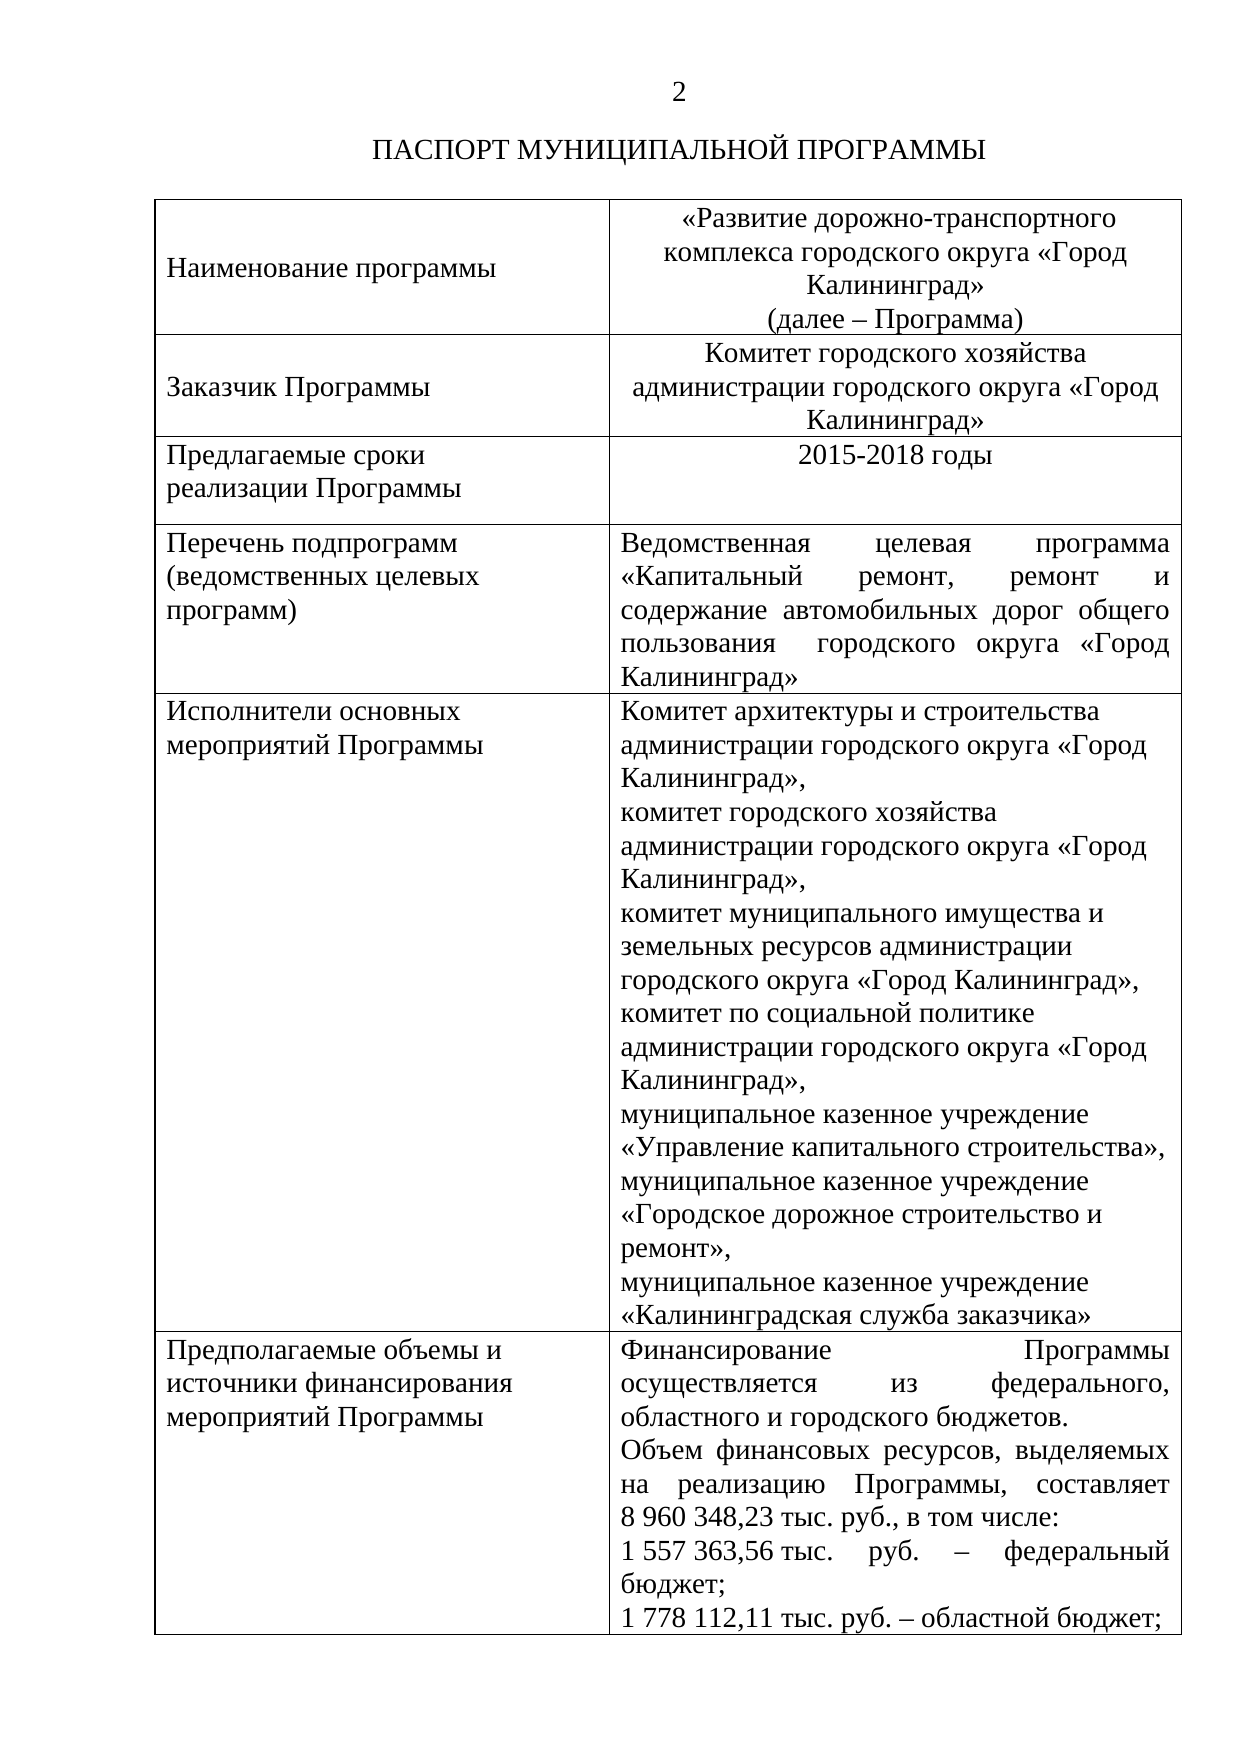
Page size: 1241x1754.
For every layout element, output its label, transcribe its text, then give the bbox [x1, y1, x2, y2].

text ПАСПОРТ МУНИЦИПАЛЬНОЙ ПРОГРАММЫ [177, 132, 1181, 166]
table_header Наименование программы [156, 200, 609, 334]
table_cell Исполнители основных мероприятий Программы [156, 694, 609, 1331]
table_cell Комитет архитектуры и строительства администрации городского округа «Город Калининград», комитет городского хозяйства администрации городского округа «Город Калининград», комитет муниципального имущества и земельных ресурсов администрации городского округа «Город Калининград», комитет по социальной политике администрации городского округа «Город Калининград», муниципальное казенное учреждение «Управление капитального строительства», муниципальное казенное учреждение «Городское дорожное строительство и ремонт», муниципальное казенное учреждение «Калининградская служба заказчика» [610, 694, 1181, 1331]
table_cell Комитет городского хозяйства администрации городского округа «Город Калининград» [610, 335, 1181, 436]
table_cell Перечень подпрограмм (ведомственных целевых программ) [156, 525, 609, 692]
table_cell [610, 1332, 1181, 1634]
table_header «Развитие дорожно-транспортного комплекса городского округа «Город Калининград» (далее – Программа) [610, 200, 1181, 334]
table_cell 2015-2018 годы [610, 437, 1181, 524]
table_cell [156, 1332, 609, 1634]
table_cell Предлагаемые сроки реализации Программы [156, 437, 609, 524]
table_cell Ведомственная целевая программа «Капитальный ремонт, ремонт и содержание автомобильных дорог общего пользования городского округа «Город Калининград» [610, 525, 1181, 692]
table_cell Заказчик Программы [156, 335, 609, 436]
